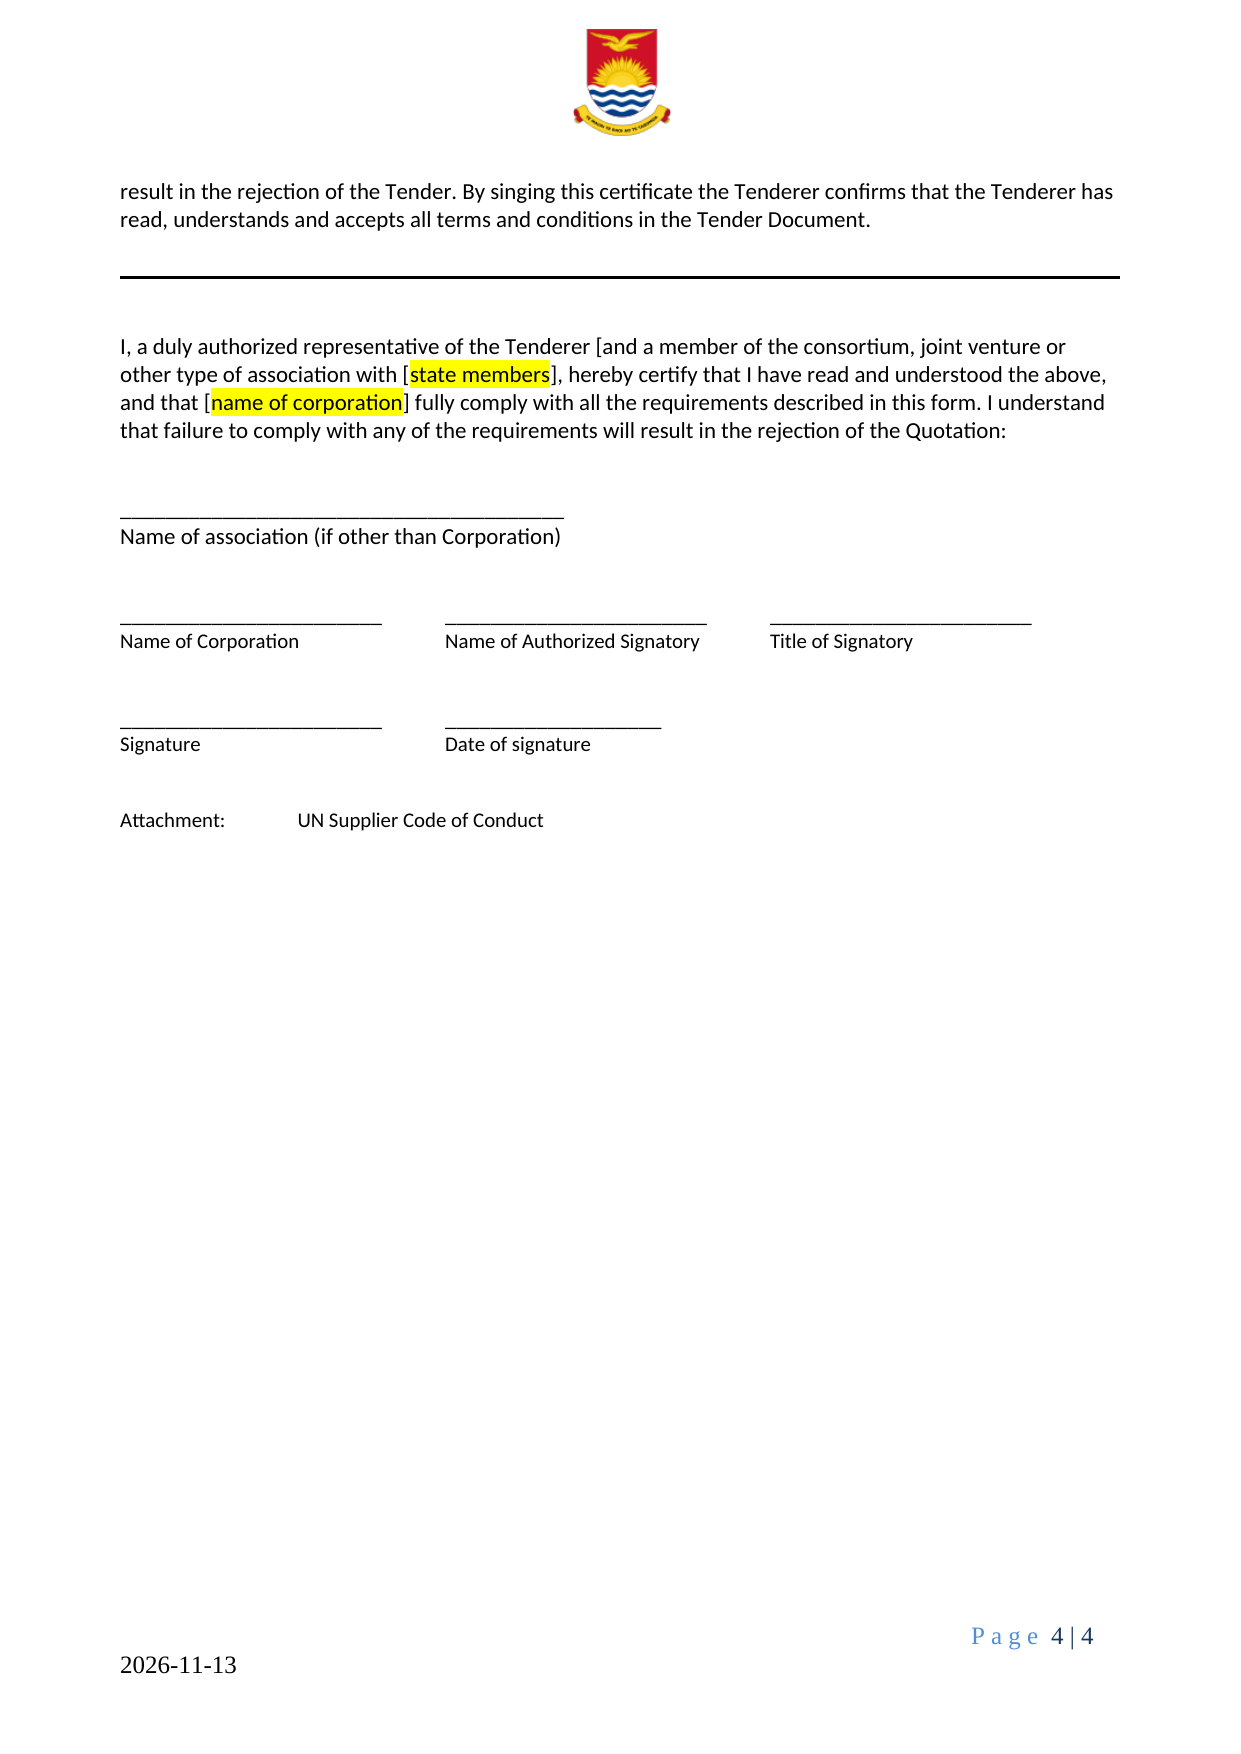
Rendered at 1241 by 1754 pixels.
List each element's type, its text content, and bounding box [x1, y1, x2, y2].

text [120, 177, 1120, 233]
text _______________________ _______________________ _______________________ Name of Corporation Name of Authorized Signatory Title of Signatory [120, 600, 1120, 654]
text Attachment: UN Supplier Code of Conduct [120, 807, 1120, 832]
text _______________________________________ Name of association (if other than Corporation) [120, 494, 1120, 550]
picture [573, 29, 671, 136]
text _______________________ ___________________ Signature Date of signature [120, 704, 1120, 757]
text I, a duly authorized representative of the Tenderer [and a member of the consortium, joint venture or other type of association with [state members], hereby certify that I have read and understood the above, and that [name of corporation] fully comply with all the requirements described in this form. I understand that failure to comply with any of the requirements will result in the rejection of the Quotation: [120, 332, 1120, 444]
